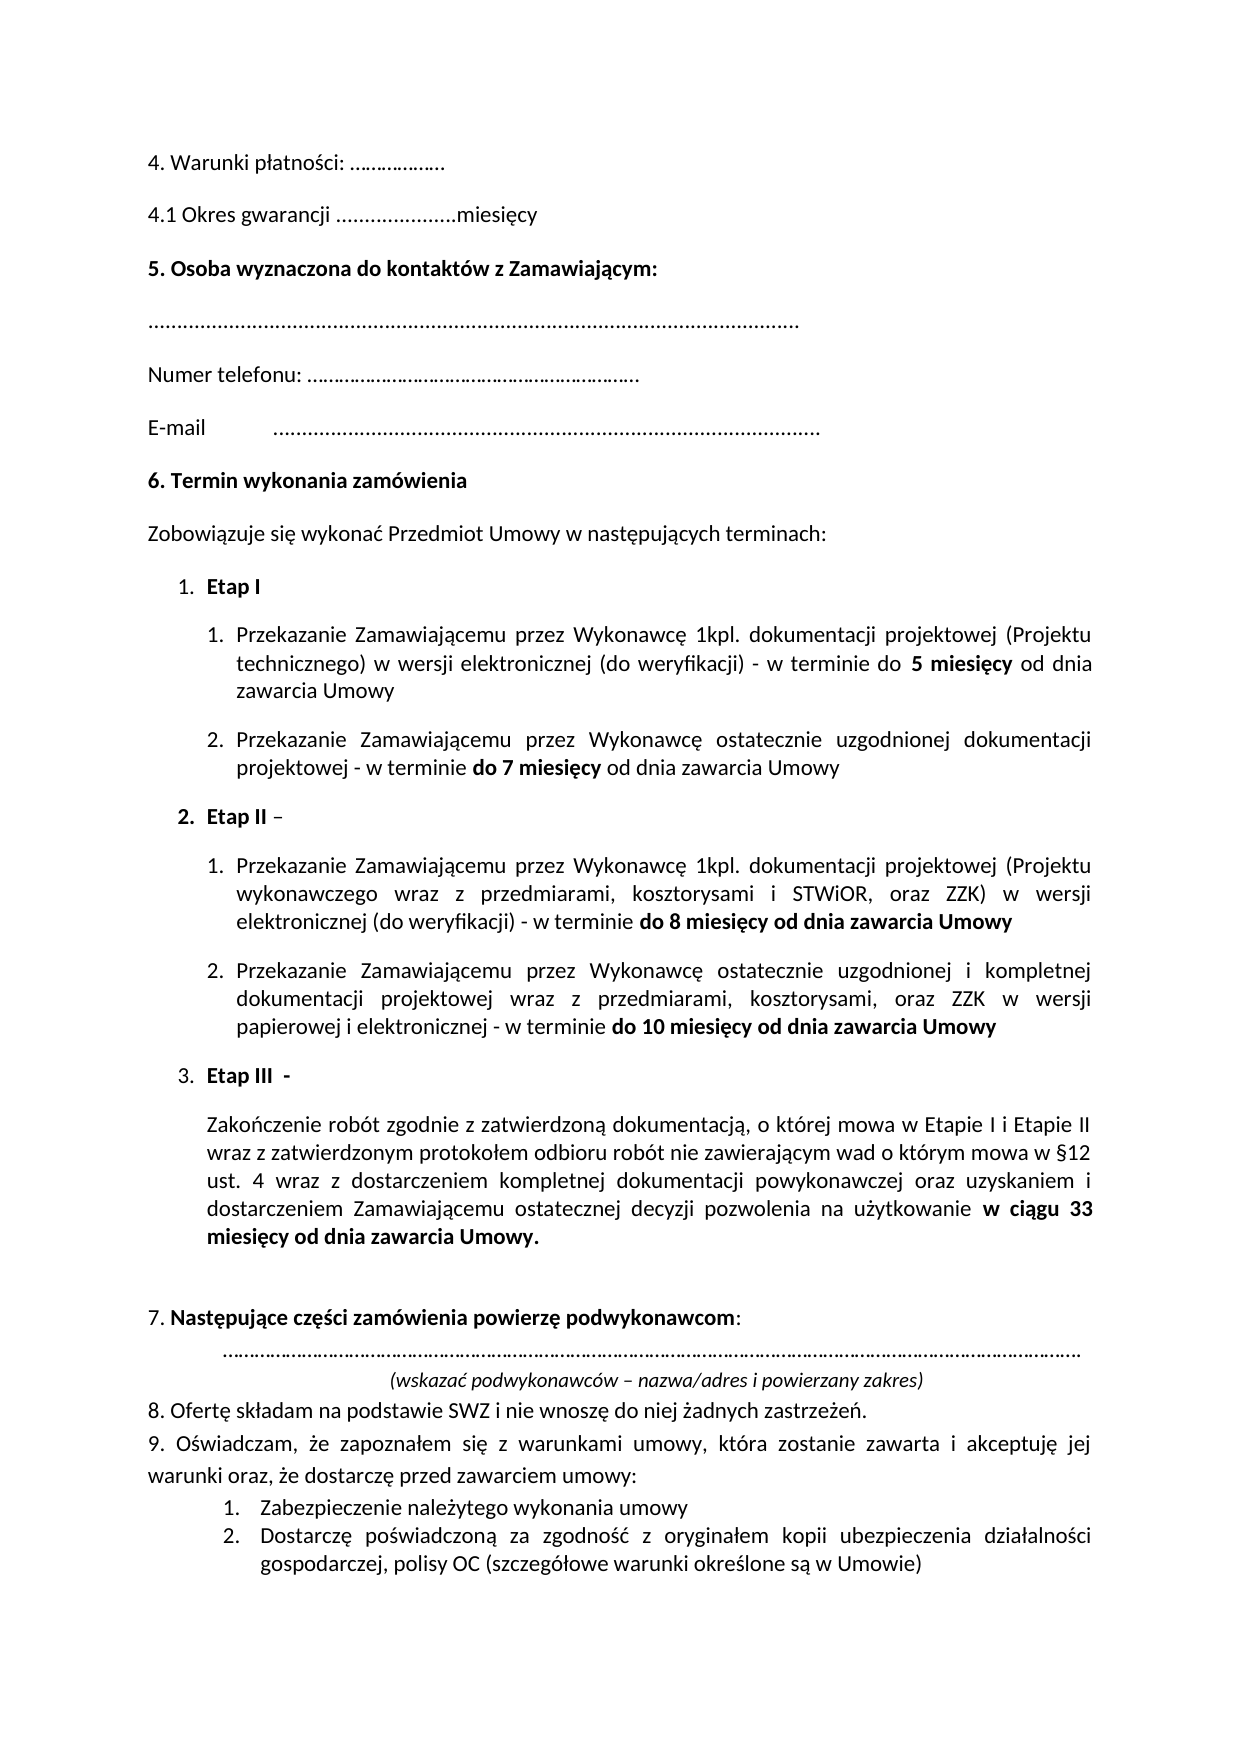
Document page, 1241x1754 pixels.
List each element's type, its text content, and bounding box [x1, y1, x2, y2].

list Przekazanie Zamawiającemu przez Wykonawcę 1kpl. dokumentacji projektowej (Projektu wykonawczego wraz z przedmiarami, kosztorysami i STWiOR, oraz ZZK) w wersji elektronicznej (do weryfikacji) - w terminie do 8 miesięcy od dnia zawarcia Umowy [207, 851, 1093, 935]
list Przekazanie Zamawiającemu przez Wykonawcę ostatecznie uzgodnionej dokumentacji projektowej - w terminie do 7 miesięcy od dnia zawarcia Umowy [207, 726, 1093, 782]
text 4.1 Okres gwarancji .....................miesięcy [148, 201, 1083, 229]
text 7. Następujące części zamówienia powierzę podwykonawcom: [148, 1303, 1093, 1331]
text ………………………………………………………………………………………………………………………………………………. [223, 1335, 1093, 1363]
text 5. Osoba wyznaczona do kontaktów z Zamawiającym: [148, 254, 1093, 282]
text 9. Oświadczam, że zapoznałem się z warunkami umowy, która zostanie zawarta i akceptuję jej warunki oraz, że dostarczę przed zawarciem umowy: [148, 1429, 1093, 1489]
list Etap I [177, 572, 1093, 600]
text 8. Ofertę składam na podstawie SWZ i nie wnoszę do niej żadnych zastrzeżeń. [148, 1397, 1093, 1424]
text E-mail ............................................................................................... [148, 413, 1196, 441]
text 6. Termin wykonania zamówienia [148, 466, 1083, 494]
text Numer telefonu: ……………………………………………………… [148, 360, 1085, 388]
list Przekazanie Zamawiającemu przez Wykonawcę 1kpl. dokumentacji projektowej (Projektu technicznego) w wersji elektronicznej (do weryfikacji) - w terminie do 5 miesięcy od dnia zawarcia Umowy [207, 621, 1093, 705]
list Etap III - [177, 1061, 1093, 1089]
text ................................................................................................................. [148, 307, 1085, 335]
text 4. Warunki płatności: ……………… [148, 148, 1083, 176]
list Etap II – [177, 802, 1093, 830]
list Dostarczę poświadczoną za zgodność z oryginałem kopii ubezpieczenia działalności gospodarczej, polisy OC (szczegółowe warunki określone są w Umowie) [223, 1521, 1093, 1577]
text (wskazać podwykonawców – nazwa/adres i powierzany zakres) [223, 1367, 1093, 1393]
list Zabezpieczenie należytego wykonania umowy [223, 1493, 1093, 1521]
list Przekazanie Zamawiającemu przez Wykonawcę ostatecznie uzgodnionej i kompletnej dokumentacji projektowej wraz z przedmiarami, kosztorysami, oraz ZZK w wersji papierowej i elektronicznej - w terminie do 10 miesięcy od dnia zawarcia Umowy [207, 956, 1093, 1040]
text Zobowiązuje się wykonać Przedmiot Umowy w następujących terminach: [148, 519, 1083, 547]
text Zakończenie robót zgodnie z zatwierdzoną dokumentacją, o której mowa w Etapie I i Etapie II wraz z zatwierdzonym protokołem odbioru robót nie zawierającym wad o którym mowa w §12 ust. 4 wraz z dostarczeniem kompletnej dokumentacji powykonawczej oraz uzyskaniem i dostarczeniem Zamawiającemu ostatecznej decyzji pozwolenia na użytkowanie w ciągu 33 miesięcy od dnia zawarcia Umowy. [207, 1110, 1093, 1250]
